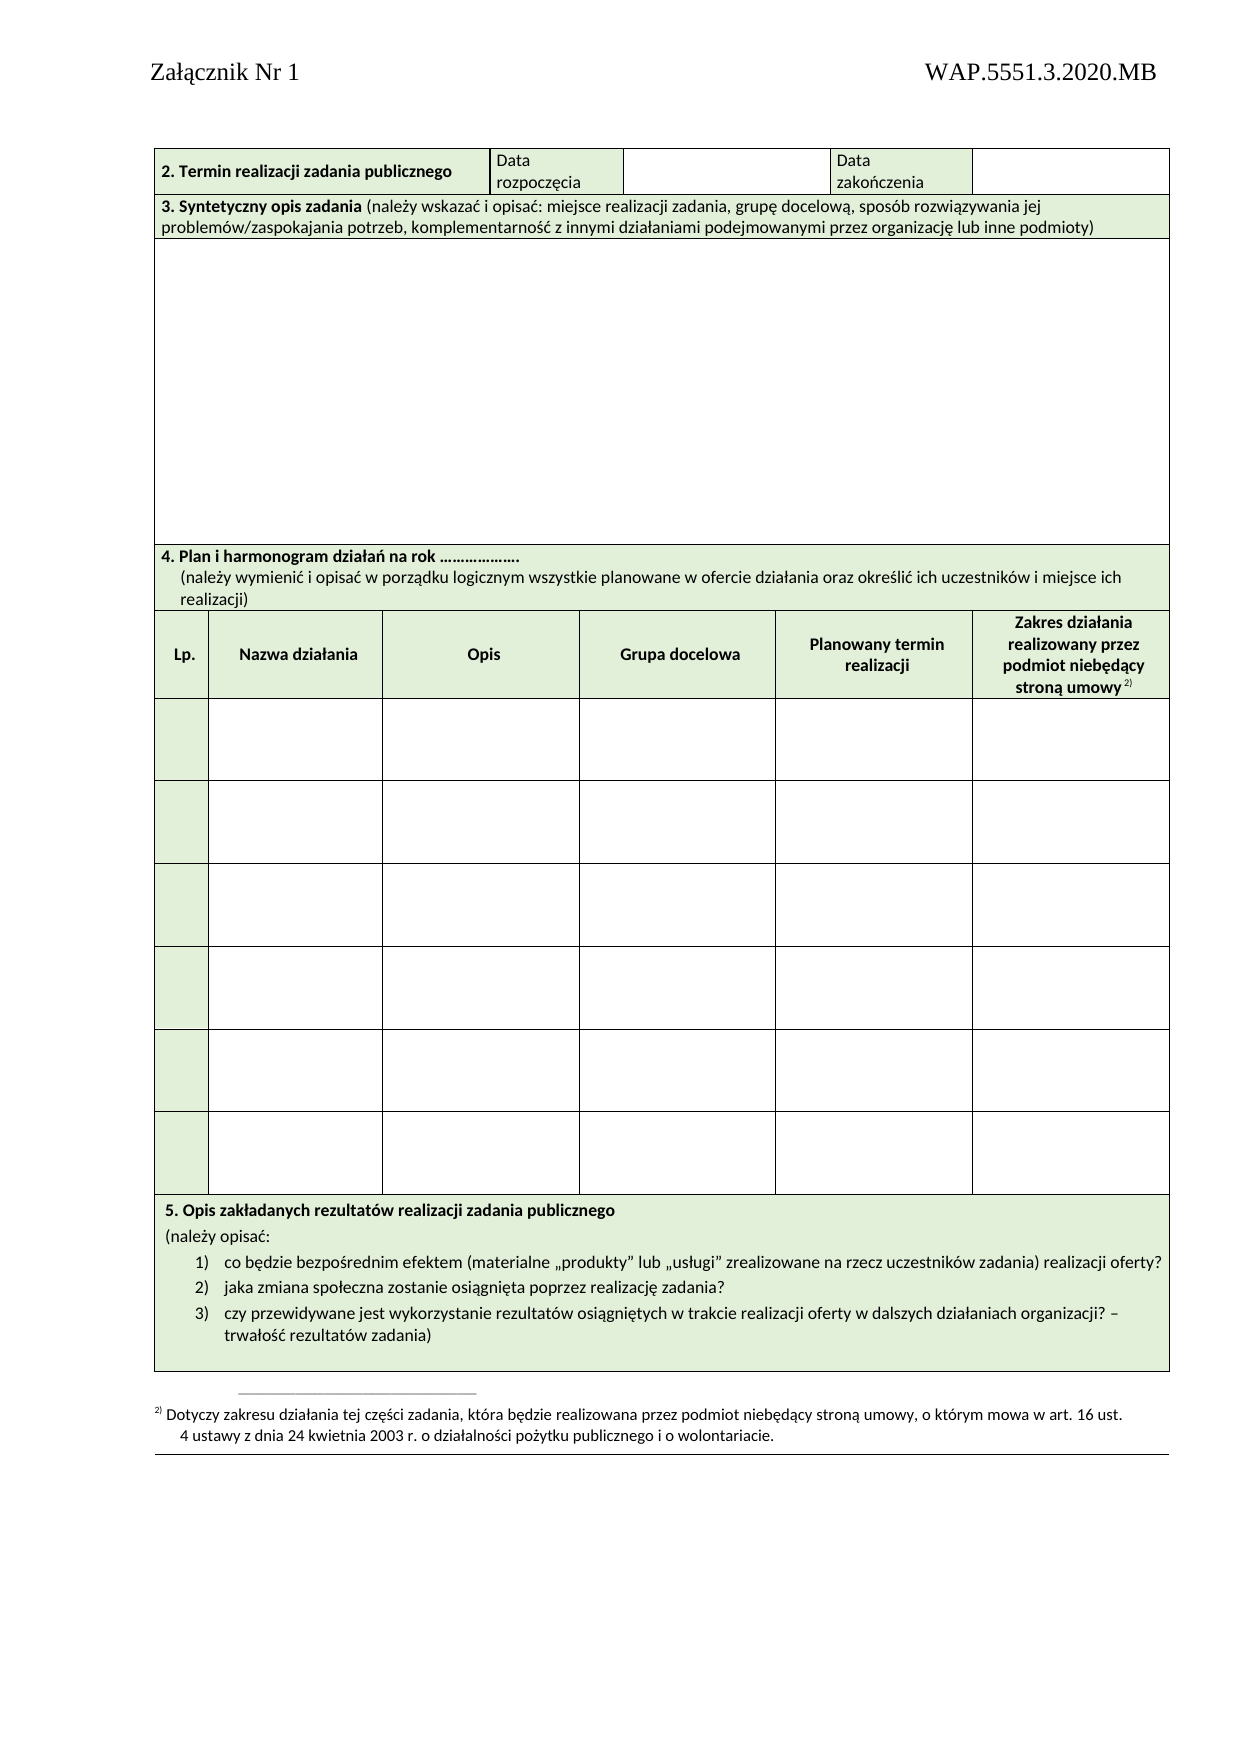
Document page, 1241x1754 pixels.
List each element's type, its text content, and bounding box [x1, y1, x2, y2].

table_cell [209, 1112, 382, 1194]
table_cell [776, 1112, 972, 1194]
table_header [973, 149, 1169, 194]
table_cell [155, 864, 208, 946]
table_cell [580, 699, 775, 780]
table_cell [155, 239, 1169, 544]
table_cell [209, 1030, 382, 1111]
table_cell [580, 781, 775, 863]
table_cell Nazwa działania [209, 611, 382, 698]
table_cell [383, 1030, 579, 1111]
table_cell [580, 1112, 775, 1194]
table_cell [776, 947, 972, 1028]
table_cell Planowany termin realizacji [776, 611, 972, 698]
table_cell [209, 699, 382, 780]
table_cell [383, 699, 579, 780]
table_cell 5. Opis zakładanych rezultatów realizacji zadania publicznego (należy opisać: 1) co będzie bezpośrednim efektem (materialne „produkty” lub „usługi” zrealizowane na rzecz uczestników zadania) realizacji oferty? 2) jaka zmiana społeczna zostanie osiągnięta poprzez realizację zadania? 3) czy przewidywane jest wykorzystanie rezultatów osiągniętych w trakcie realizacji oferty w dalszych działaniach organizacji? – trwałość rezultatów zadania) [155, 1195, 1169, 1371]
table_cell [776, 1030, 972, 1111]
table_cell [155, 699, 208, 780]
table_cell [155, 781, 208, 863]
table_cell [973, 1112, 1169, 1194]
table_cell [155, 1112, 208, 1194]
table_cell [580, 1030, 775, 1111]
table_header Data rozpoczęcia [491, 149, 623, 194]
table_cell [209, 781, 382, 863]
table_cell [776, 699, 972, 780]
table_header Data zakończenia [831, 149, 972, 194]
table_cell [580, 864, 775, 946]
table_cell [155, 1030, 208, 1111]
table_cell Opis [383, 611, 579, 698]
table_cell Lp. [155, 611, 208, 698]
table_cell [973, 864, 1169, 946]
table_cell [383, 781, 579, 863]
table_cell [973, 699, 1169, 780]
table_cell Grupa docelowa [580, 611, 775, 698]
table_cell [973, 781, 1169, 863]
table_header 2. Termin realizacji zadania publicznego [155, 149, 489, 194]
table_cell [776, 781, 972, 863]
table_cell [209, 947, 382, 1028]
table_cell Zakres działania realizowany przez podmiot niebędący stroną umowy 2) [973, 611, 1169, 698]
table_cell [383, 864, 579, 946]
table_cell 3. Syntetyczny opis zadania (należy wskazać i opisać: miejsce realizacji zadania, grupę docelową, sposób rozwiązywania jej problemów/zaspokajania potrzeb, komplementarność z innymi działaniami podejmowanymi przez organizację lub inne podmioty) [155, 195, 1169, 238]
table_cell [776, 864, 972, 946]
table_header [624, 149, 830, 194]
table_cell [580, 947, 775, 1028]
table_cell [155, 947, 208, 1028]
table_cell [973, 947, 1169, 1028]
table_cell [209, 864, 382, 946]
table_cell [973, 1030, 1169, 1111]
table_cell [383, 1112, 579, 1194]
table_cell __________________________________________________ 2) Dotyczy zakresu działania tej części zadania, która będzie realizowana przez podmiot niebędący stroną umowy, o którym mowa w art. 16 ust. 4 ustawy z dnia 24 kwietnia 2003 r. o działalności pożytku publicznego i o wolontariacie. [155, 1372, 1169, 1453]
table_cell 4. Plan i harmonogram działań na rok ………………. (należy wymienić i opisać w porządku logicznym wszystkie planowane w ofercie działania oraz określić ich uczestników i miejsce ich realizacji) [155, 545, 1169, 610]
table_cell [383, 947, 579, 1028]
